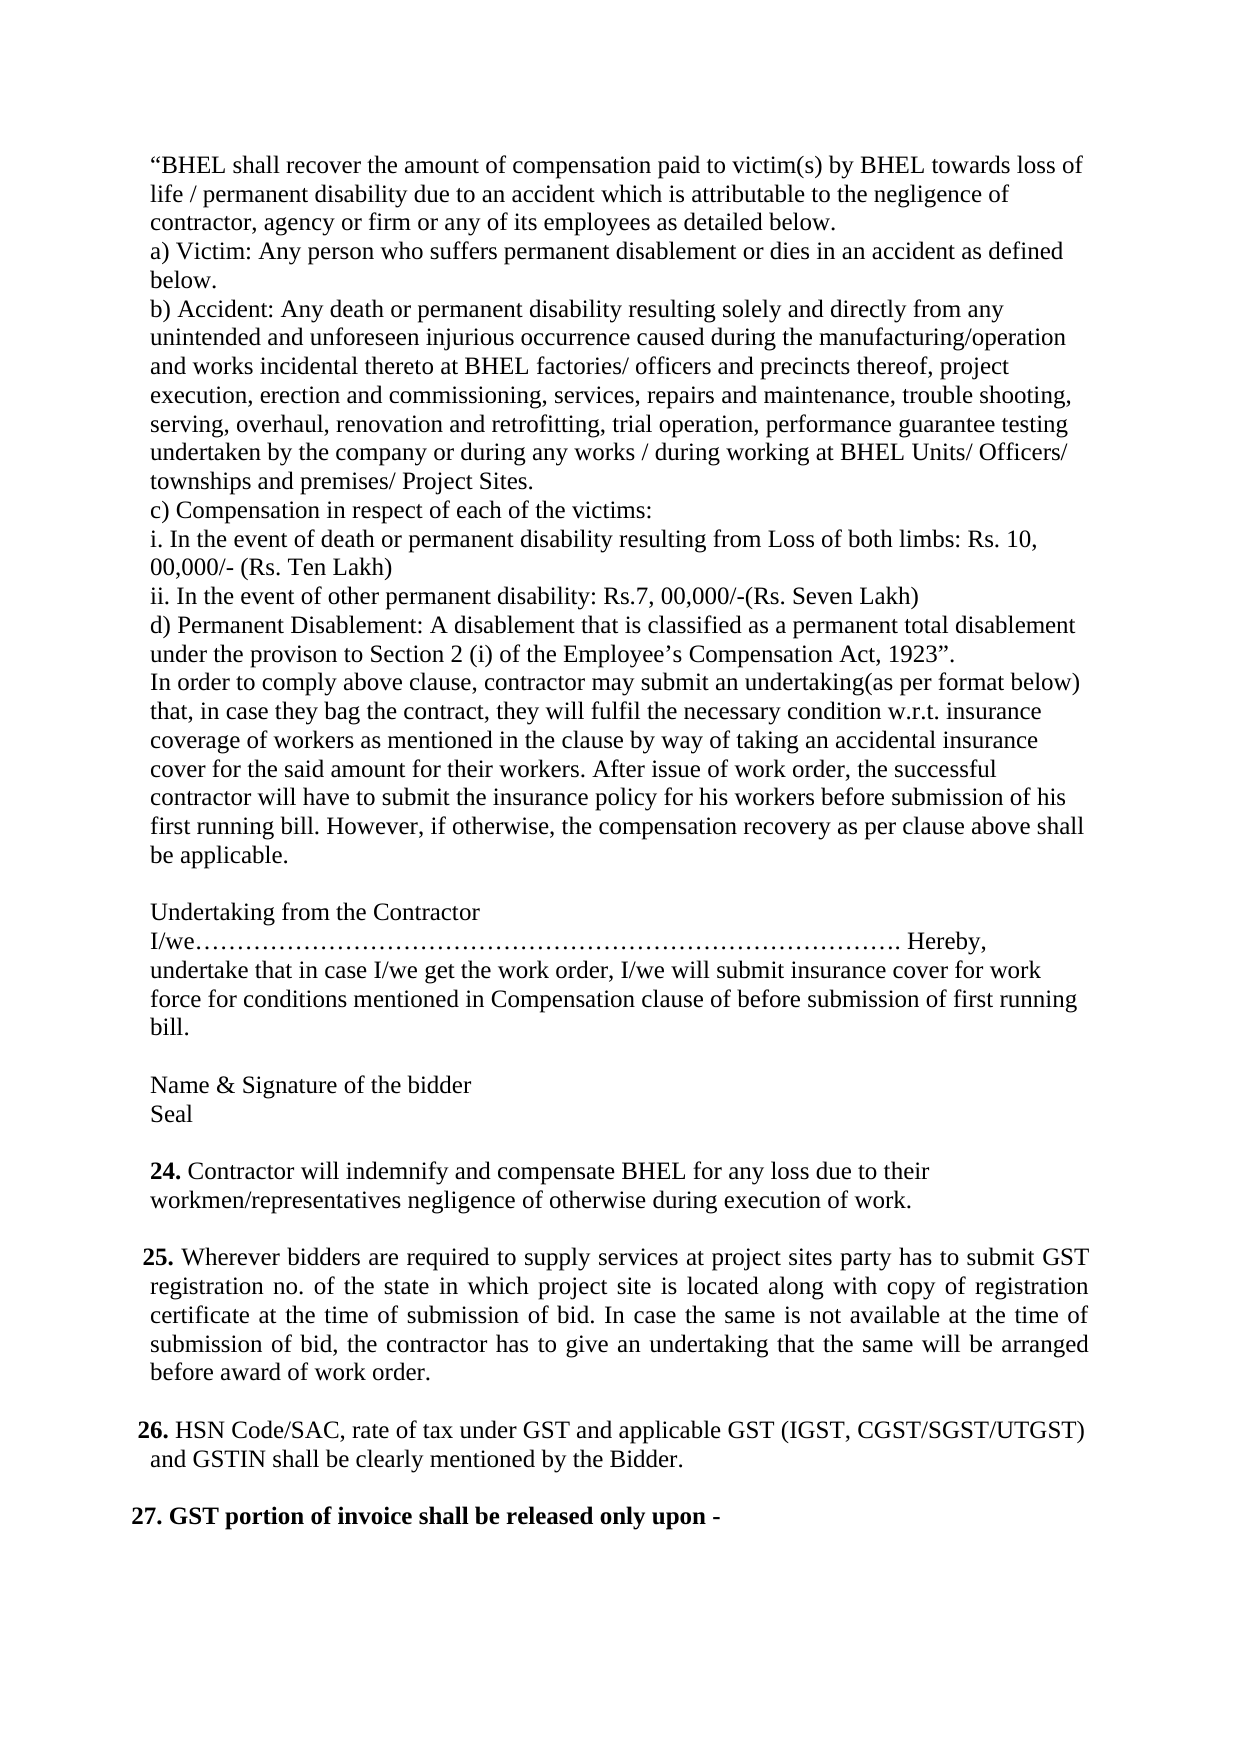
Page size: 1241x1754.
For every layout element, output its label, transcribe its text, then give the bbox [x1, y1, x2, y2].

text ii. In the event of other permanent disability: Rs.7, 00,000/-(Rs. Seven Lakh) [150, 581, 1090, 610]
text I/we…………………………………………………………………………. Hereby, undertake that in case I/we get the work order, I/we will submit insurance cover for work force for conditions mentioned in Compensation clause of before submission of first running bill. [150, 926, 1090, 1041]
text 24. Contractor will indemnify and compensate BHEL for any loss due to their workmen/representatives negligence of otherwise during execution of work. [150, 1156, 1090, 1214]
text c) Compensation in respect of each of the victims: [150, 495, 1090, 524]
text In order to comply above clause, contractor may submit an undertaking(as per format below) that, in case they bag the contract, they will fulfil the necessary condition w.r.t. insurance coverage of workers as mentioned in the clause by way of taking an accidental insurance cover for the said amount for their workers. After issue of work order, the successful contractor will have to submit the insurance policy for his workers before submission of his first running bill. However, if otherwise, the compensation recovery as per clause above shall be applicable. [150, 667, 1090, 869]
text i. In the event of death or permanent disability resulting from Loss of both limbs: Rs. 10, 00,000/- (Rs. Ten Lakh) [150, 524, 1090, 581]
text Seal [150, 1099, 1090, 1127]
text 27. GST portion of invoice shall be released only upon - [75, 1501, 1090, 1530]
text 25. Wherever bidders are required to supply services at project sites party has to submit GST registration no. of the state in which project site is located along with copy of registration certificate at the time of submission of bid. In case the same is not available at the time of submission of bid, the contractor has to give an undertaking that the same will be arranged before award of work order. [75, 1242, 1090, 1386]
text “BHEL shall recover the amount of compensation paid to victim(s) by BHEL towards loss of life / permanent disability due to an accident which is attributable to the negligence of contractor, agency or firm or any of its employees as detailed below. [150, 150, 1090, 236]
text 26. HSN Code/SAC, rate of tax under GST and applicable GST (IGST, CGST/SGST/UTGST) and GSTIN shall be clearly mentioned by the Bidder. [75, 1415, 1090, 1472]
text d) Permanent Disablement: A disablement that is classified as a permanent total disablement under the provison to Section 2 (i) of the Employee’s Compensation Act, 1923”. [150, 610, 1090, 667]
text a) Victim: Any person who suffers permanent disablement or dies in an accident as defined below. [150, 236, 1090, 294]
text Name & Signature of the bidder [150, 1070, 1090, 1099]
text b) Accident: Any death or permanent disability resulting solely and directly from any unintended and unforeseen injurious occurrence caused during the manufacturing/operation and works incidental thereto at BHEL factories/ officers and precincts thereof, project execution, erection and commissioning, services, repairs and maintenance, trouble shooting, serving, overhaul, renovation and retrofitting, trial operation, performance guarantee testing undertaken by the company or during any works / during working at BHEL Units/ Officers/ townships and premises/ Project Sites. [150, 294, 1090, 495]
text Undertaking from the Contractor [150, 897, 1090, 926]
